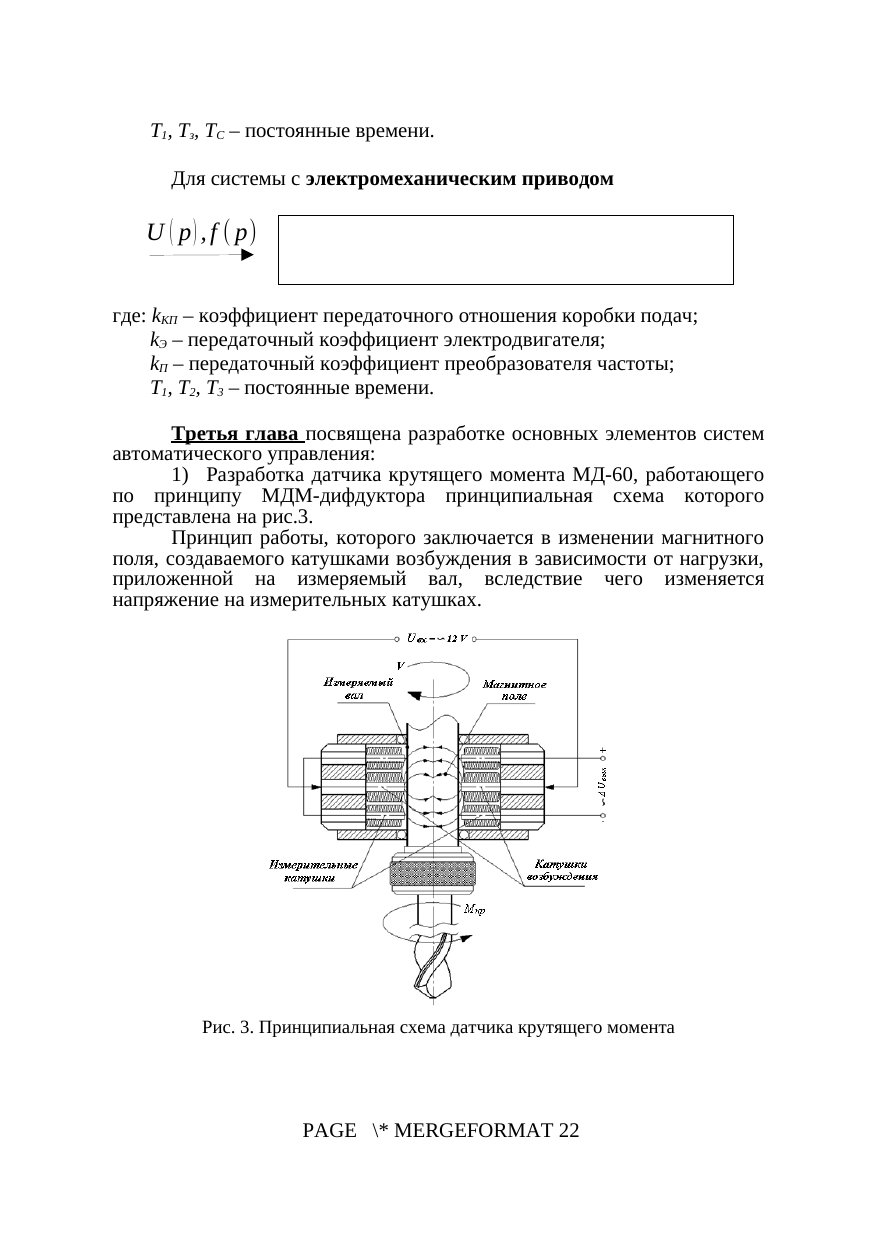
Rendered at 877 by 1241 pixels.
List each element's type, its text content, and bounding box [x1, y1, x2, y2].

picture [267, 627, 610, 1009]
text kЭ – передаточный коэффициент электродвигателя; [112, 327, 765, 351]
text Третья глава посвящена разработке основных элементов систем автоматического управления: [112, 423, 765, 465]
list Принцип работы, которого заключается в изменении магнитного поля, создаваемого катушками возбуждения в зависимости от нагрузки, приложенной на измеряемый вал, вследствие чего изменяется напряжение на измерительных катушках. [112, 527, 765, 611]
text где: kКП – коэффициент передаточного отношения коробки подач; [112, 303, 765, 327]
text kП – передаточный коэффициент преобразователя частоты; [112, 351, 765, 375]
text Т1, Тз, ТС – постоянные времени. [112, 118, 765, 142]
list Разработка датчика крутящего момента МД-60, работающего по принципу МДМ-дифдуктора принципиальная схема которого представлена на рис.3. [112, 465, 765, 527]
text Т1, Т2, Т3 – постоянные времени. [112, 375, 765, 399]
text Рис. 3. Принципиальная схема датчика крутящего момента [112, 1016, 765, 1038]
text Для системы с электромеханическим приводом [112, 166, 765, 190]
